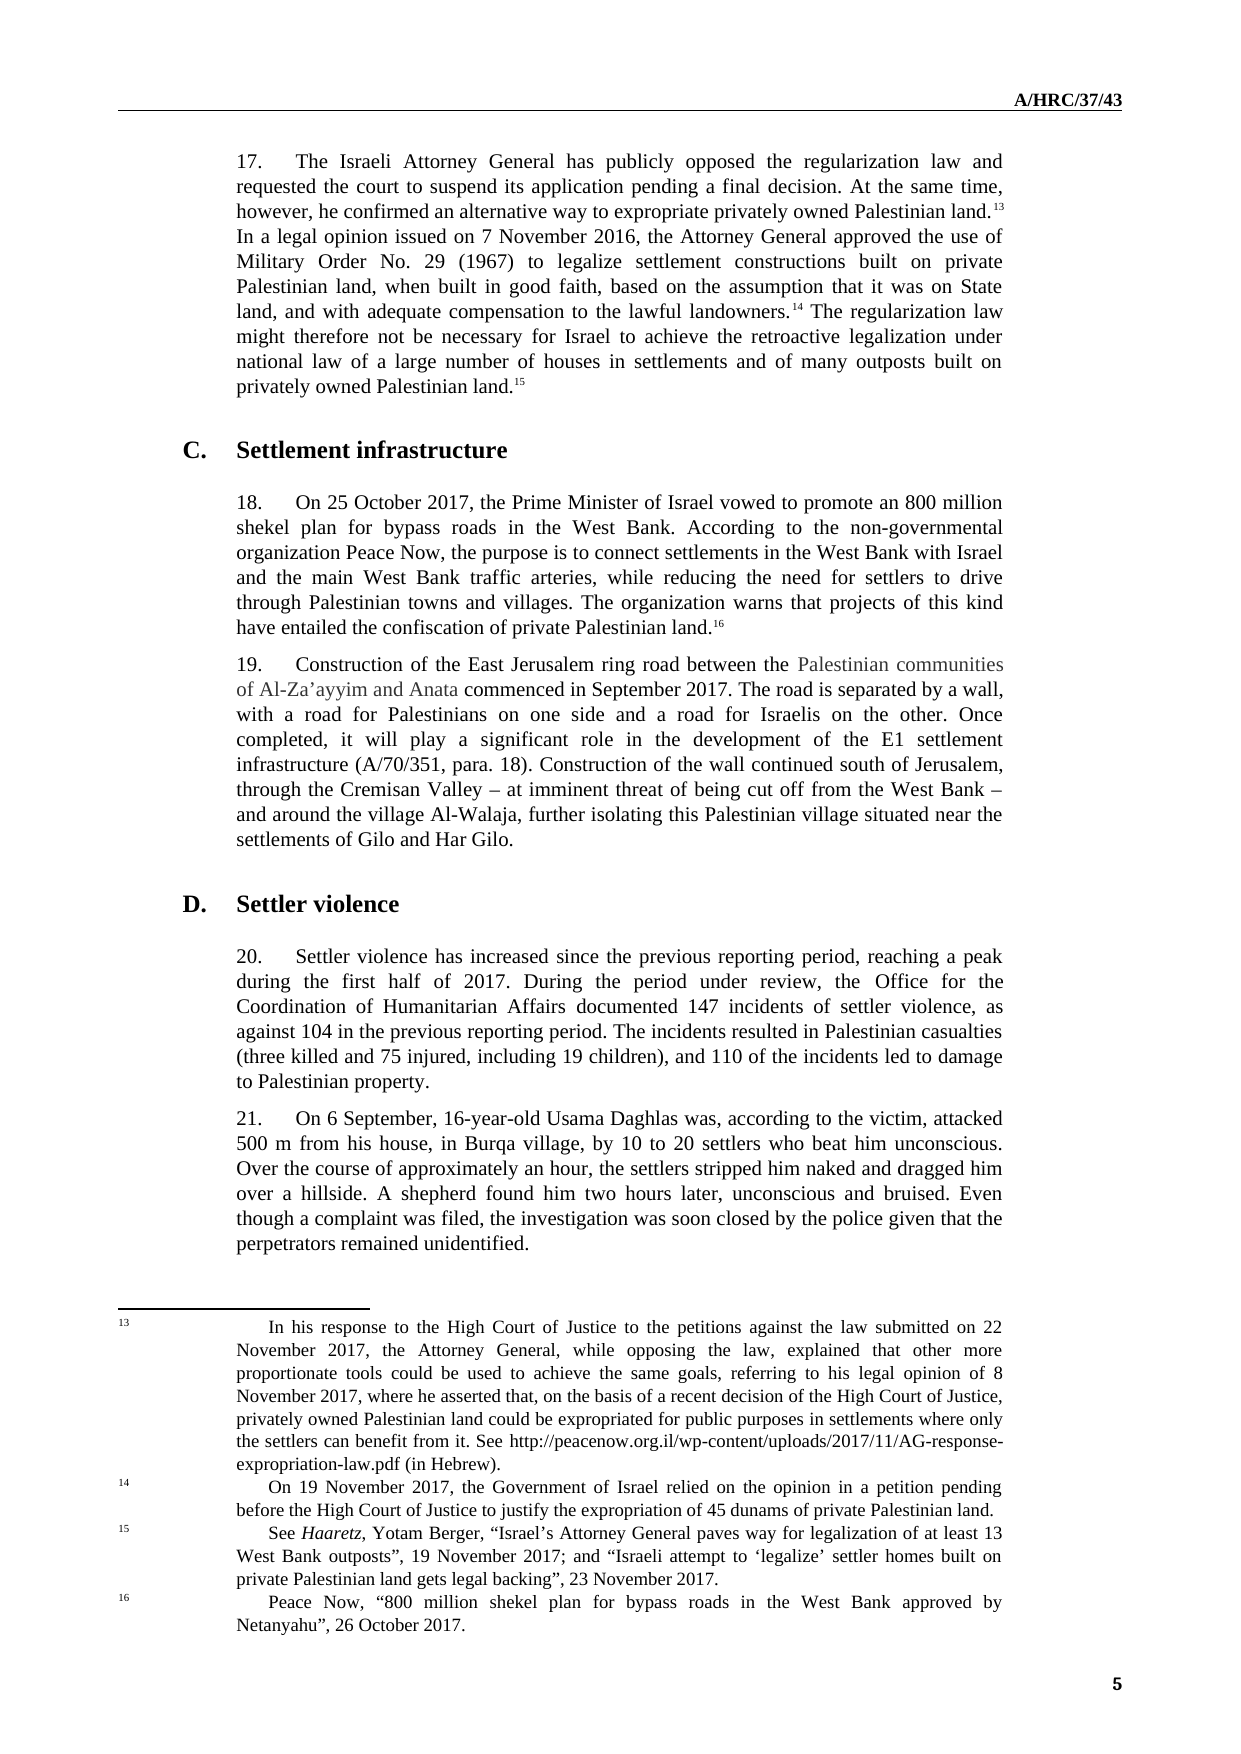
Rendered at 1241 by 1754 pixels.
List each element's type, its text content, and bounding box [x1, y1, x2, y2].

text 21. On 6 September, 16-year-old Usama Daghlas was, according to the victim, attacked 500 m from his house, in Burqa village, by 10 to 20 settlers who beat him unconscious. Over the course of approximately an hour, the settlers stripped him naked and dragged him over a hillside. A shepherd found him two hours later, unconscious and bruised. Even though a complaint was filed, the investigation was soon closed by the police given that the perpetrators remained unidentified. [236, 1105, 1004, 1255]
text 20. Settler violence has increased since the previous reporting period, reaching a peak during the first half of 2017. During the period under review, the Office for the Coordination of Humanitarian Affairs documented 147 incidents of settler violence, as against 104 in the previous reporting period. The incidents resulted in Palestinian casualties (three killed and 75 injured, including 19 children), and 110 of the incidents led to damage to Palestinian property. [236, 968, 1004, 1019]
text D. Settler violence [118, 889, 1004, 918]
text 17. The Israeli Attorney General has publicly opposed the regularization law and requested the court to suspend its application pending a final decision. At the same time, however, he confirmed an alternative way to expropriate privately owned Palestinian land. In a legal opinion issued on 7 November 2016, the Attorney General approved the use of Military Order No. 29 (1967) to legalize settlement constructions built on private Palestinian land, when built in good faith, based on the assumption that it was on State land, and with adequate compensation to the lawful landowners. The regularization law might therefore not be necessary for Israel to achieve the retroactive legalization under national law of a large number of houses in settlements and of many outposts built on privately owned Palestinian land. [236, 148, 1004, 398]
text C. Settlement infrastructure [118, 435, 1004, 464]
text 18. On 25 October 2017, the Prime Minister of Israel vowed to promote an 800 million shekel plan for bypass roads in the West Bank. According to the non-governmental organization Peace Now, the purpose is to connect settlements in the West Bank with Israel and the main West Bank traffic arteries, while reducing the need for settlers to drive through Palestinian towns and villages. The organization warns that projects of this kind have entailed the confiscation of private Palestinian land. [236, 489, 1004, 639]
text 19. Construction of the East Jerusalem ring road between the Palestinian communities of Al-Za’ayyim and Anata commenced in September 2017. The road is separated by a wall, with a road for Palestinians on one side and a road for Israelis on the other. Once completed, it will play a significant role in the development of the E1 settlement infrastructure (A/70/351, para. 18). Construction of the wall continued south of Jerusalem, through the Cremisan Valley – at imminent threat of being cut off from the West Bank – and around the village Al-Walaja, further isolating this Palestinian village situated near the settlements of Gilo and Har Gilo. [236, 651, 1004, 851]
